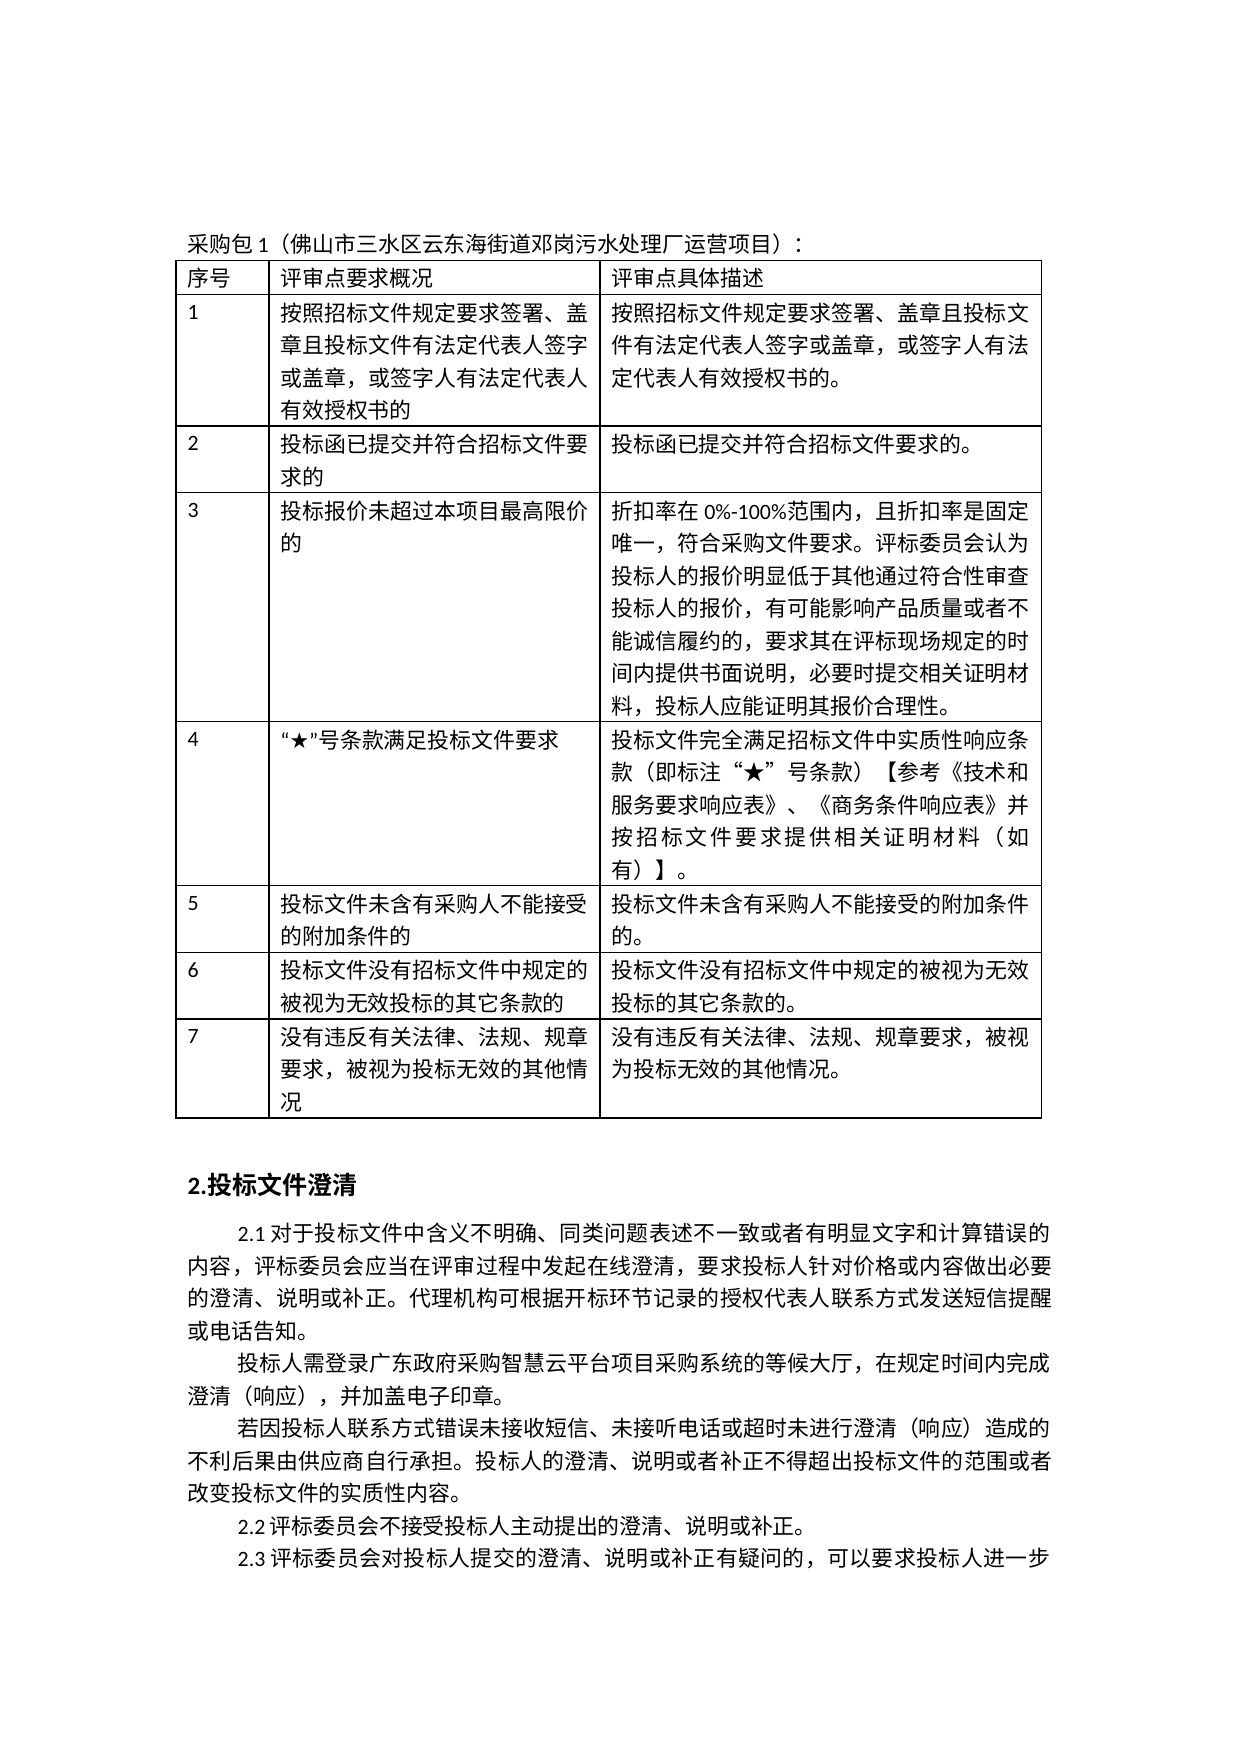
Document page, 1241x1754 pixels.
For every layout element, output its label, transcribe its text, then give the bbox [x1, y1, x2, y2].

table_cell 投标文件完全满足招标文件中实质性响应条款（即标注“★”号条款）【参考《技术和服务要求响应表》、《商务条件响应表》并按招标文件要求提供相关证明材料（如有）】。 [601, 722, 1041, 885]
table_cell 按照招标文件规定要求签署、盖章且投标文件有法定代表人签字或盖章，或签字人有法定代表人有效授权书的 [270, 295, 599, 425]
table_cell 投标文件未含有采购人不能接受的附加条件的 [270, 886, 599, 951]
table_cell 投标报价未超过本项目最高限价的 [270, 493, 599, 721]
table_cell 1 [177, 295, 268, 425]
table_cell 5 [177, 886, 268, 951]
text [187, 1541, 1053, 1573]
table_cell 4 [177, 722, 268, 885]
table_cell 折扣率在0%-100%范围内，且折扣率是固定唯一，符合采购文件要求。评标委员会认为投标人的报价明显低于其他通过符合性审查投标人的报价，有可能影响产品质量或者不能诚信履约的，要求其在评标现场规定的时间内提供书面说明，必要时提交相关证明材料，投标人应能证明其报价合理性。 [601, 493, 1041, 721]
table_cell 投标文件没有招标文件中规定的被视为无效投标的其它条款的 [270, 953, 599, 1018]
table_cell 7 [177, 1020, 268, 1117]
text 采购包1（佛山市三水区云东海街道邓岗污水处理厂运营项目）： [187, 227, 1053, 259]
table_cell 没有违反有关法律、法规、规章要求，被视为投标无效的其他情况 [270, 1020, 599, 1117]
text 2.2评标委员会不接受投标人主动提出的澄清、说明或补正。 [187, 1508, 1053, 1541]
table_cell 3 [177, 493, 268, 721]
table_cell “★”号条款满足投标文件要求 [270, 722, 599, 885]
text 若因投标人联系方式错误未接收短信、未接听电话或超时未进行澄清（响应）造成的不利后果由供应商自行承担。投标人的澄清、说明或者补正不得超出投标文件的范围或者改变投标文件的实质性内容。 [187, 1411, 1053, 1508]
text 2.投标文件澄清 [187, 1151, 1053, 1216]
table_cell 没有违反有关法律、法规、规章要求，被视为投标无效的其他情况。 [601, 1020, 1041, 1117]
table_header 评审点具体描述 [601, 261, 1041, 293]
table_cell 6 [177, 953, 268, 1018]
table_cell 投标函已提交并符合招标文件要求的 [270, 427, 599, 492]
text 2.1对于投标文件中含义不明确、同类问题表述不一致或者有明显文字和计算错误的内容，评标委员会应当在评审过程中发起在线澄清，要求投标人针对价格或内容做出必要的澄清、说明或补正。代理机构可根据开标环节记录的授权代表人联系方式发送短信提醒或电话告知。 [187, 1216, 1053, 1346]
table_cell 投标文件没有招标文件中规定的被视为无效投标的其它条款的。 [601, 953, 1041, 1018]
table_cell 2 [177, 427, 268, 492]
table_cell 投标函已提交并符合招标文件要求的。 [601, 427, 1041, 492]
table_header 评审点要求概况 [270, 261, 599, 293]
text 投标人需登录广东政府采购智慧云平台项目采购系统的等候大厅，在规定时间内完成澄清（响应），并加盖电子印章。 [187, 1346, 1053, 1411]
table_cell 按照招标文件规定要求签署、盖章且投标文件有法定代表人签字或盖章，或签字人有法定代表人有效授权书的。 [601, 295, 1041, 425]
table_header 序号 [177, 261, 268, 293]
table_cell 投标文件未含有采购人不能接受的附加条件的。 [601, 886, 1041, 951]
